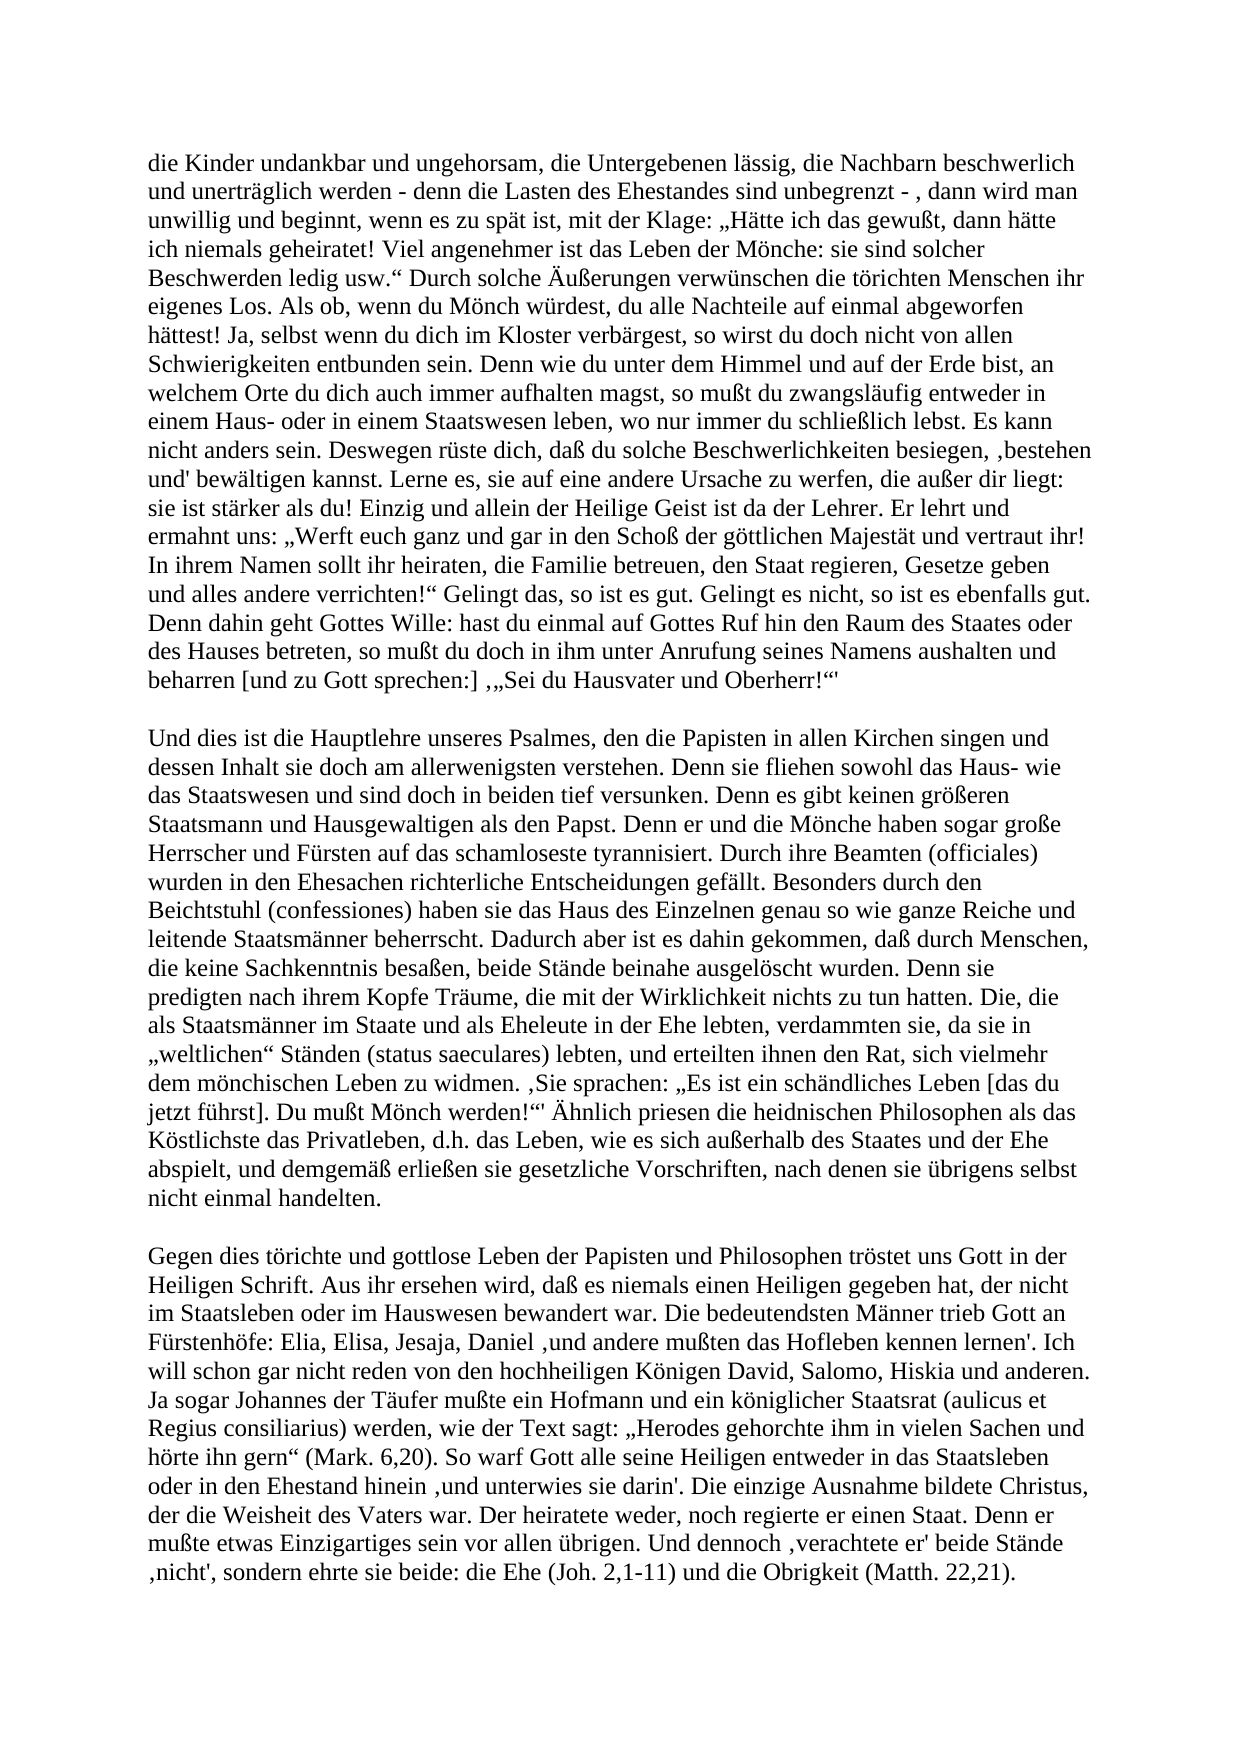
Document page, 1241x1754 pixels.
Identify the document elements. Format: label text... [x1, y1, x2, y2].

text Und dies ist die Hauptlehre unseres Psalmes, den die Papisten in allen Kirchen singen und dessen Inhalt sie doch am allerwenigsten verstehen. Denn sie fliehen sowohl das Haus- wie das Staatswesen und sind doch in beiden tief versunken. Denn es gibt keinen größeren Staatsmann und Hausgewaltigen als den Papst. Denn er und die Mönche haben sogar große Herrscher und Fürsten auf das schamloseste tyrannisiert. Durch ihre Beamten (officiales) wurden in den Ehesachen richterliche Entscheidungen gefällt. Besonders durch den Beichtstuhl (confessiones) haben sie das Haus des Einzelnen genau so wie ganze Reiche und leitende Staatsmänner beherrscht. Dadurch aber ist es dahin gekommen, daß durch Menschen, die keine Sachkenntnis besaßen, beide Stände beinahe ausgelöscht wurden. Denn sie predigten nach ihrem Kopfe Träume, die mit der Wirklichkeit nichts zu tun hatten. Die, die als Staatsmänner im Staate und als Eheleute in der Ehe lebten, verdammten sie, da sie in „weltlichen“ Ständen (status saeculares) lebten, und erteilten ihnen den Rat, sich vielmehr dem mönchischen Leben zu widmen. ‚Sie sprachen: „Es ist ein schändliches Leben [das du jetzt führst]. Du mußt Mönch werden!“' Ähnlich priesen die heidnischen Philosophen als das Köstlichste das Privatleben, d.h. das Leben, wie es sich außerhalb des Staates und der Ehe abspielt, und demgemäß erließen sie gesetzliche Vorschriften, nach denen sie übrigens selbst nicht einmal handelten. [148, 723, 1093, 1212]
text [148, 148, 1093, 694]
text Gegen dies törichte und gottlose Leben der Papisten und Philosophen tröstet uns Gott in der Heiligen Schrift. Aus ihr ersehen wird, daß es niemals einen Heiligen gegeben hat, der nicht im Staatsleben oder im Hauswesen bewandert war. Die bedeutendsten Männer trieb Gott an Fürstenhöfe: Elia, Elisa, Jesaja, Daniel ‚und andere mußten das Hofleben kennen lernen'. Ich will schon gar nicht reden von den hochheiligen Königen David, Salomo, Hiskia und anderen. Ja sogar Johannes der Täufer mußte ein Hofmann und ein königlicher Staatsrat (aulicus et Regius consiliarius) werden, wie der Text sagt: „Herodes gehorchte ihm in vielen Sachen und hörte ihn gern“ (Mark. 6,20). So warf Gott alle seine Heiligen entweder in das Staatsleben oder in den Ehestand hinein ‚und unterwies sie darin'. Die einzige Ausnahme bildete Christus, der die Weisheit des Vaters war. Der heiratete weder, noch regierte er einen Staat. Denn er mußte etwas Einzigartiges sein vor allen übrigen. Und dennoch ‚verachtete er' beide Stände ‚nicht', sondern ehrte sie beide: die Ehe (Joh. 2,1-11) und die Obrigkeit (Matth. 22,21). [148, 1241, 1093, 1586]
